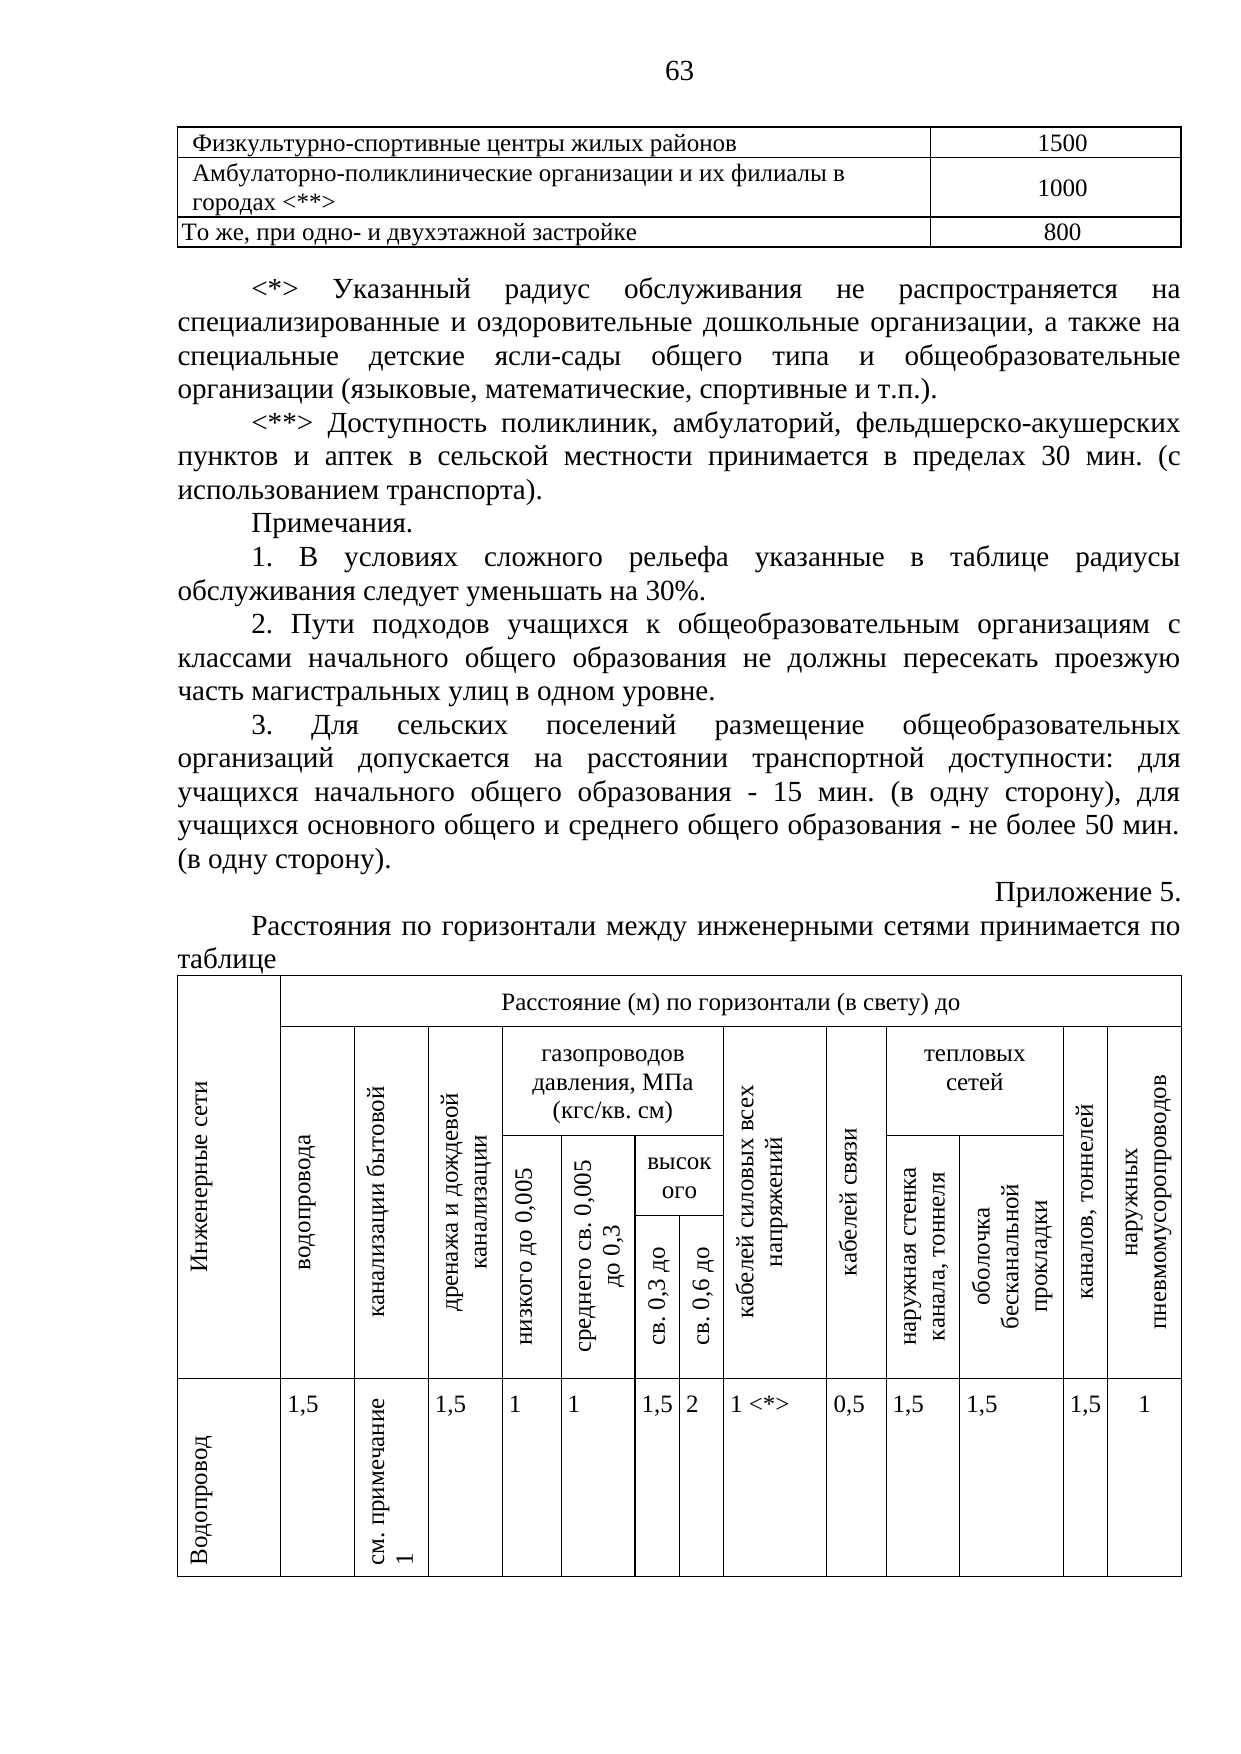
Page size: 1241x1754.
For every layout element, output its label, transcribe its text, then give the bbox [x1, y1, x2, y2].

table_cell 1,5 [636, 1379, 679, 1576]
table_cell среднего св. 0,005 до 0,3 [562, 1136, 634, 1377]
text 3. Для сельских поселений размещение общеобразовательных организаций допускается на расстоянии транспортной доступности: для учащихся начального общего образования - 15 мин. (в одну сторону), для учащихся основного общего и среднего общего образования - не более 50 мин. (в одну сторону). [177, 707, 1181, 874]
table_cell Физкультурно-спортивные центры жилых районов [178, 128, 930, 156]
table_cell 1000 [931, 158, 1180, 216]
table_cell дренажа и дождевой канализации [429, 1027, 502, 1377]
text Приложение 5. [177, 874, 1181, 908]
table_cell 1 [1108, 1379, 1181, 1576]
table_cell каналов, тоннелей [1064, 1027, 1107, 1377]
table_cell 1,5 [281, 1379, 354, 1576]
table_cell 1,5 [960, 1379, 1063, 1576]
table_cell 0,5 [827, 1379, 886, 1576]
table_cell 1,5 [429, 1379, 502, 1576]
table_cell см. примечание 1 [355, 1379, 428, 1576]
text Примечания. [177, 506, 1181, 539]
table_header Инженерные сети [178, 976, 280, 1377]
text <**> Доступность поликлиник, амбулаторий, фельдшерско-акушерских пунктов и аптек в сельской местности принимается в пределах 30 мин. (с использованием транспорта). [177, 405, 1181, 506]
table_cell 800 [931, 218, 1180, 246]
table_header Расстояние (м) по горизонтали (в свету) до [281, 976, 1181, 1026]
table_cell водопровода [281, 1027, 354, 1377]
table_cell То же, при одно- и двухэтажной застройке [178, 218, 930, 246]
table_cell Амбулаторно-поликлинические организации и их филиалы в городах <**> [178, 158, 930, 216]
table_cell наружная стенка канала, тоннеля [887, 1136, 959, 1377]
table_cell Водопровод [178, 1379, 280, 1576]
table_cell тепловых сетей [887, 1027, 1063, 1135]
text Расстояния по горизонтали между инженерными сетями принимается по таблице [177, 908, 1181, 975]
table_cell 2 [680, 1379, 723, 1576]
table_cell 1 [562, 1379, 634, 1576]
text 2. Пути подходов учащихся к общеобразовательным организациям с классами начального общего образования не должны пересекать проезжую часть магистральных улиц в одном уровне. [177, 606, 1181, 707]
text 1. В условиях сложного рельефа указанные в таблице радиусы обслуживания следует уменьшать на 30%. [177, 539, 1181, 606]
table_cell кабелей связи [827, 1027, 886, 1377]
table_cell 1,5 [887, 1379, 959, 1576]
table_cell высокого [636, 1136, 723, 1214]
text <*> Указанный радиус обслуживания не распространяется на специализированные и оздоровительные дошкольные организации, а также на специальные детские ясли-сады общего типа и общеобразовательные организации (языковые, математические, спортивные и т.п.). [177, 271, 1181, 405]
table_cell наружных пневмомусоропроводов [1108, 1027, 1181, 1377]
table_cell 1,5 [1064, 1379, 1107, 1576]
table_cell св. 0,6 до 1,2 [680, 1216, 723, 1377]
table_cell кабелей силовых всех напряжений [724, 1027, 826, 1377]
table_cell 1 [503, 1379, 561, 1576]
table_cell канализации бытовой [355, 1027, 428, 1377]
table_cell св. 0,3 до 0,6 [636, 1216, 679, 1377]
table_cell низкого до 0,005 [503, 1136, 561, 1377]
table_cell 1 <*> [724, 1379, 826, 1576]
table_cell оболочка бесканальной прокладки [960, 1136, 1063, 1377]
table_cell газопроводов давления, МПа (кгс/кв. см) [503, 1027, 723, 1135]
table_cell 1500 [931, 128, 1180, 156]
